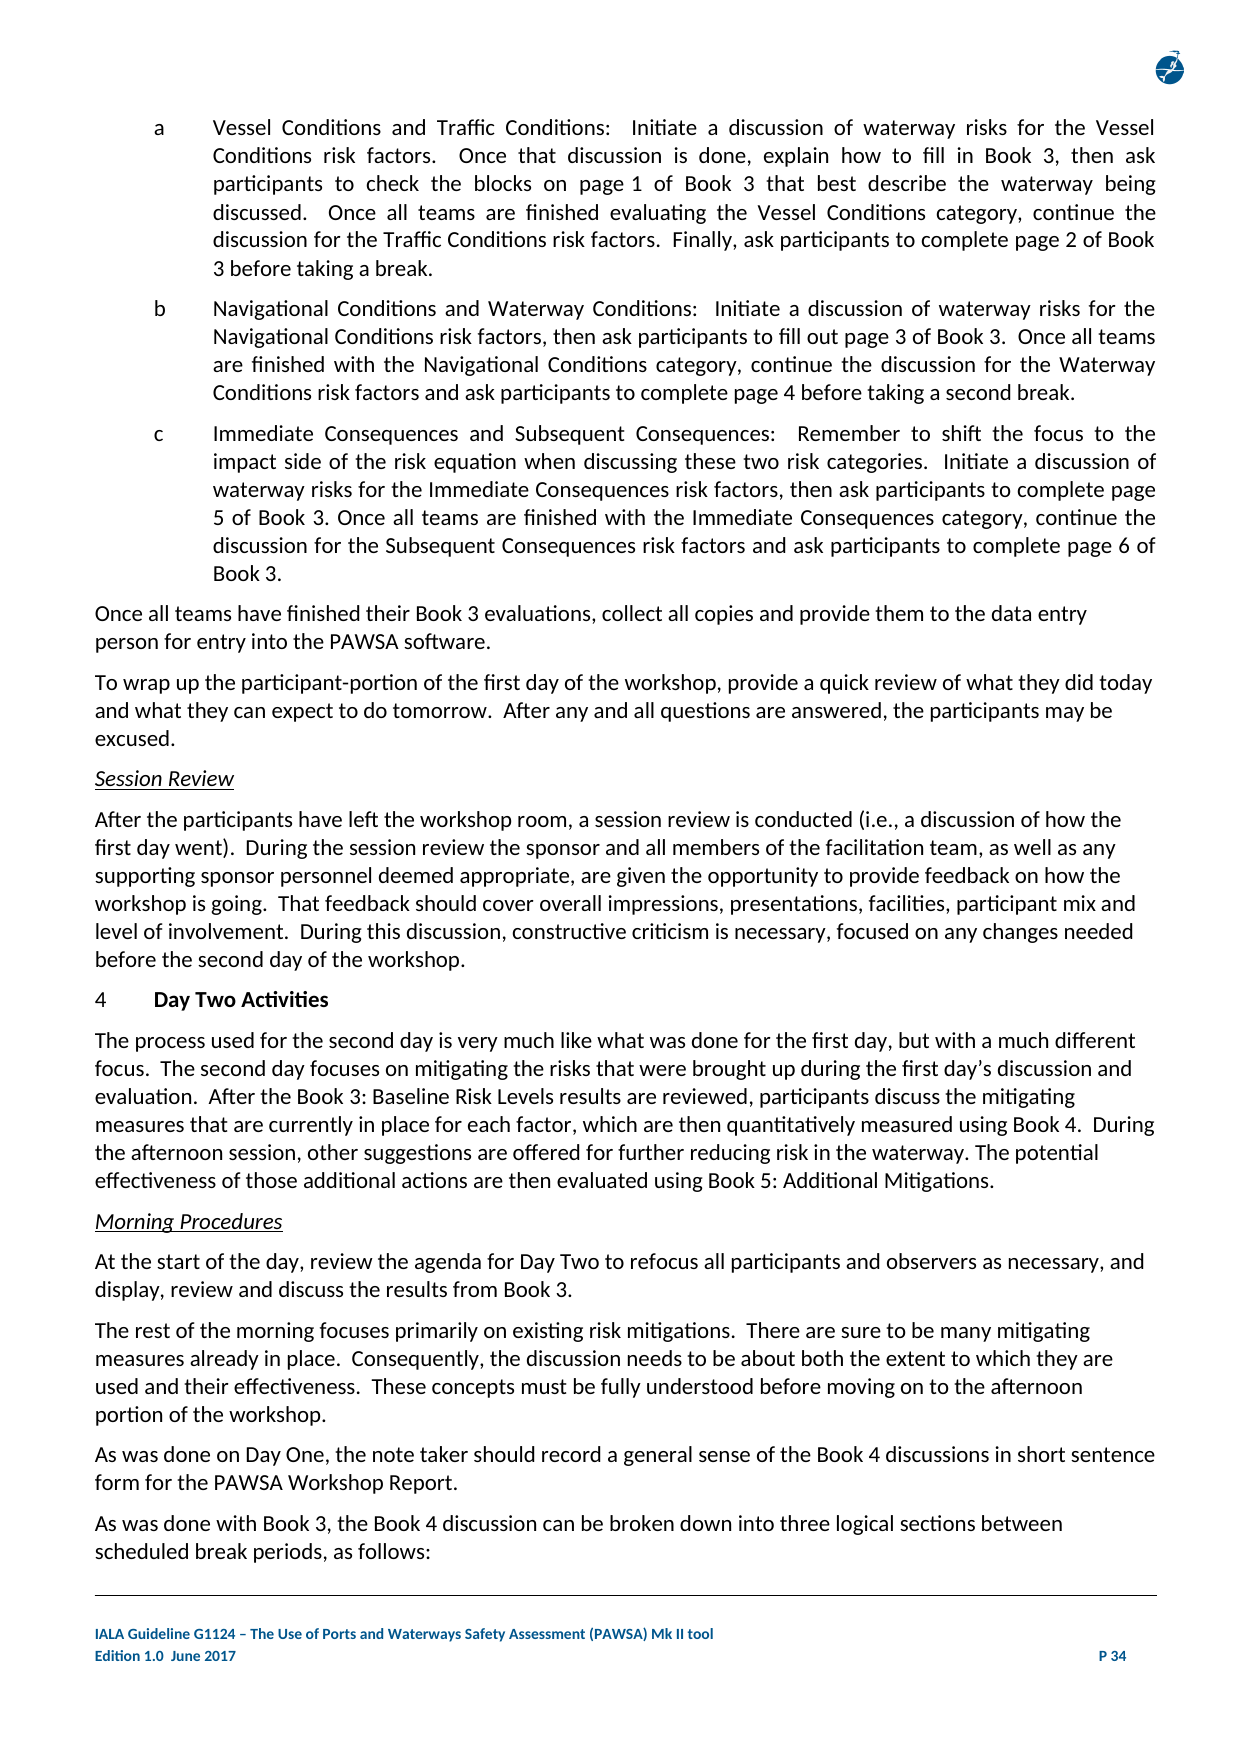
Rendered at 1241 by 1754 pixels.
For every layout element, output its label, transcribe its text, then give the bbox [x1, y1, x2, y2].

text The process used for the second day is very much like what was done for the first day, but with a much different focus. The second day focuses on mitigating the risks that were brought up during the first day’s discussion and evaluation. After the Book 3: Baseline Risk Levels results are reviewed, participants discuss the mitigating measures that are currently in place for each factor, which are then quantitatively measured using Book 4. During the afternoon session, other suggestions are offered for further reducing risk in the waterway. The potential effectiveness of those additional actions are then evaluated using Book 5: Additional Mitigations. [94, 1026, 1157, 1194]
list Immediate Consequences and Subsequent Consequences: Remember to shift the focus to the impact side of the risk equation when discussing these two risk categories. Initiate a discussion of waterway risks for the Immediate Consequences risk factors, then ask participants to complete page 5 of Book 3. Once all teams are finished with the Immediate Consequences category, continue the discussion for the Subsequent Consequences risk factors and ask participants to complete page 6 of Book 3. [153, 419, 1157, 587]
list Vessel Conditions and Traffic Conditions: Initiate a discussion of waterway risks for the Vessel Conditions risk factors. Once that discussion is done, explain how to fill in Book 3, then ask participants to check the blocks on page 1 of Book 3 that best describe the waterway being discussed. Once all teams are finished evaluating the Vessel Conditions category, continue the discussion for the Traffic Conditions risk factors. Finally, ask participants to complete page 2 of Book 3 before taking a break. [153, 113, 1157, 282]
text Morning Procedures [94, 1207, 1157, 1235]
list Day Two Activities [94, 986, 1157, 1014]
text At the start of the day, review the agenda for Day Two to refocus all participants and observers as necessary, and display, review and discuss the results from Book 3. [94, 1247, 1157, 1303]
text Once all teams have finished their Book 3 evaluations, collect all copies and provide them to the data entry person for entry into the PAWSA software. [94, 599, 1157, 655]
text Session Review [94, 764, 1157, 792]
list Navigational Conditions and Waterway Conditions: Initiate a discussion of waterway risks for the Navigational Conditions risk factors, then ask participants to fill out page 3 of Book 3. Once all teams are finished with the Navigational Conditions category, continue the discussion for the Waterway Conditions risk factors and ask participants to complete page 4 before taking a second break. [153, 294, 1157, 406]
picture [1124, 0, 1241, 119]
text The rest of the morning focuses primarily on existing risk mitigations. There are sure to be many mitigating measures already in place. Consequently, the discussion needs to be about both the extent to which they are used and their effectiveness. These concepts must be fully understood before moving on to the afternoon portion of the workshop. [94, 1316, 1157, 1428]
text To wrap up the participant-portion of the first day of the workshop, provide a quick review of what they did today and what they can expect to do tomorrow. After any and all questions are answered, the participants may be excused. [94, 668, 1157, 752]
text As was done with Book 3, the Book 4 discussion can be broken down into three logical sections between scheduled break periods, as follows: [94, 1509, 1157, 1565]
text As was done on Day One, the note taker should record a general sense of the Book 4 discussions in short sentence form for the PAWSA Workshop Report. [94, 1440, 1157, 1496]
text After the participants have left the workshop room, a session review is conducted (i.e., a discussion of how the first day went). During the session review the sponsor and all members of the facilitation team, as well as any supporting sponsor personnel deemed appropriate, are given the opportunity to provide feedback on how the workshop is going. That feedback should cover overall impressions, presentations, facilities, participant mix and level of involvement. During this discussion, constructive criticism is necessary, focused on any changes needed before the second day of the workshop. [94, 805, 1157, 973]
